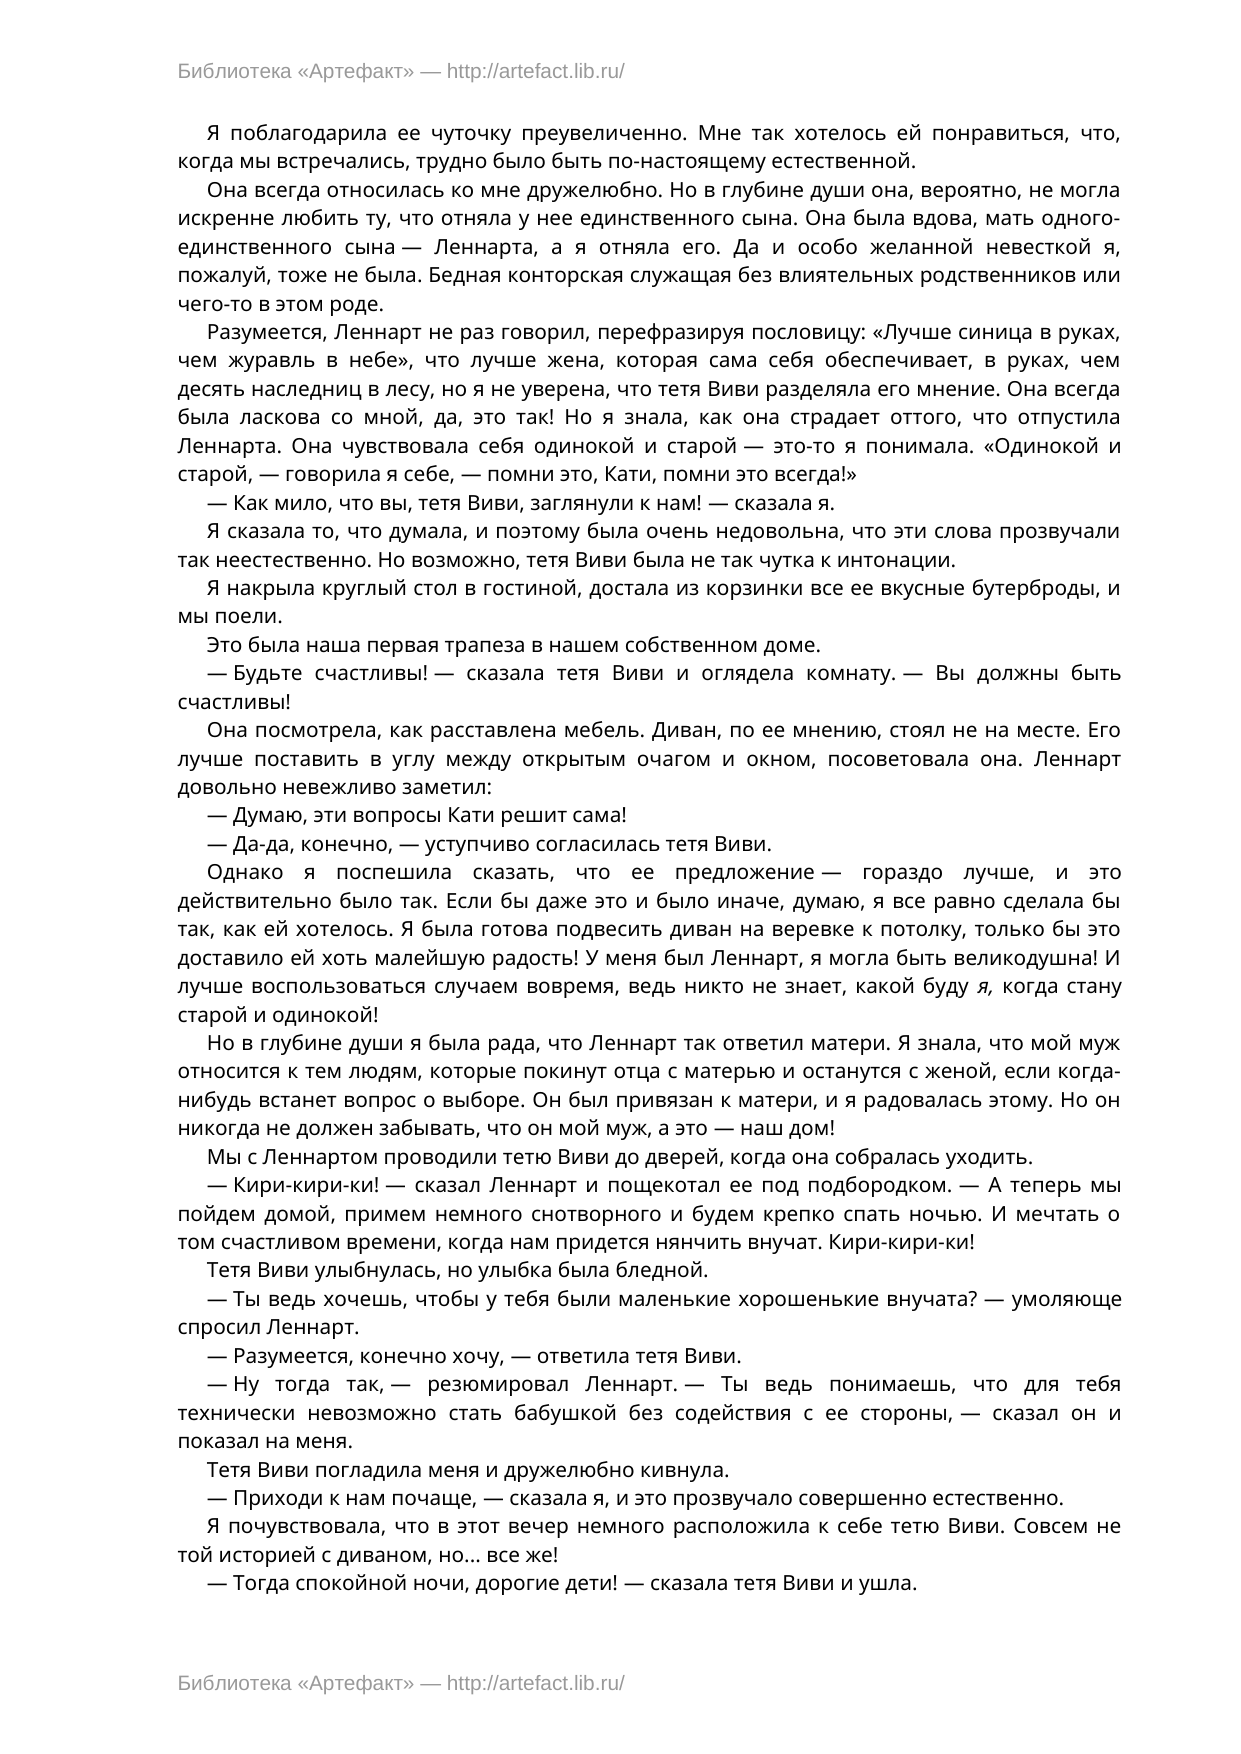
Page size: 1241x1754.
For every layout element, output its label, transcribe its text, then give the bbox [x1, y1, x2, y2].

text — Как мило, что вы, тетя Виви, заглянули к нам! — сказала я. [177, 488, 1122, 516]
text — Тогда спокойной ночи, дорогие дети! — сказала тетя Виви и ушла. [177, 1568, 1122, 1597]
text Это была наша первая трапеза в нашем собственном доме. [177, 630, 1122, 658]
text — Да-да, конечно, — уступчиво согласилась тетя Виви. [177, 829, 1122, 857]
text Она посмотрела, как расставлена мебель. Диван, по ее мнению, стоял не на месте. Его лучше поставить в углу между открытым очагом и окном, посоветовала она. Леннарт довольно невежливо заметил: [177, 715, 1122, 801]
text Я поблагодарила ее чуточку преувеличенно. Мне так хотелось ей понравиться, что, когда мы встречались, трудно было быть по-настоящему естественной. [177, 118, 1122, 175]
text — Думаю, эти вопросы Кати решит сама! [177, 801, 1122, 829]
text Однако я поспешила сказать, что ее предложение — гораздо лучше, и это действительно было так. Если бы даже это и было иначе, думаю, я все равно сделала бы так, как ей хотелось. Я была готова подвесить диван на веревке к потолку, только бы это доставило ей хоть малейшую радость! У меня был Леннарт, я могла быть великодушна! И лучше воспользоваться случаем вовремя, ведь никто не знает, какой буду я, когда стану старой и одинокой! [177, 857, 1122, 1028]
text — Ты ведь хочешь, чтобы у тебя были маленькие хорошенькие внучата? — умоляюще спросил Леннарт. [177, 1284, 1122, 1341]
text — Разумеется, конечно хочу, — ответила тетя Виви. [177, 1341, 1122, 1369]
text Я сказала то, что думала, и поэтому была очень недовольна, что эти слова прозвучали так неестественно. Но возможно, тетя Виви была не так чутка к интонации. [177, 516, 1122, 573]
text Но в глубине души я была рада, что Леннарт так ответил матери. Я знала, что мой муж относится к тем людям, которые покинут отца с матерью и останутся с женой, если когда-нибудь встанет вопрос о выборе. Он был привязан к матери, и я радовалась этому. Но он никогда не должен забывать, что он мой муж, а это — наш дом! [177, 1028, 1122, 1142]
text Тетя Виви погладила меня и дружелюбно кивнула. [177, 1455, 1122, 1483]
text Мы с Леннартом проводили тетю Виви до дверей, когда она собралась уходить. [177, 1142, 1122, 1170]
text — Ну тогда так, — резюмировал Леннарт. — Ты ведь понимаешь, что для тебя технически невозможно стать бабушкой без содействия с ее стороны, — сказал он и показал на меня. [177, 1369, 1122, 1455]
text Она всегда относилась ко мне дружелюбно. Но в глубине души она, вероятно, не могла искренне любить ту, что отняла у нее единственного сына. Она была вдова, мать одного-единственного сына — Леннарта, а я отняла его. Да и особо желанной невесткой я, пожалуй, тоже не была. Бедная конторская служащая без влиятельных родственников или чего-то в этом роде. [177, 175, 1122, 317]
text Разумеется, Леннарт не раз говорил, перефразируя пословицу: «Лучше синица в руках, чем журавль в небе», что лучше жена, которая сама себя обеспечивает, в руках, чем десять наследниц в лесу, но я не уверена, что тетя Виви разделяла его мнение. Она всегда была ласкова со мной, да, это так! Но я знала, как она страдает оттого, что отпустила Леннарта. Она чувствовала себя одинокой и старой — это-то я понимала. «Одинокой и старой, — говорила я себе, — помни это, Кати, помни это всегда!» [177, 317, 1122, 488]
text Я почувствовала, что в этот вечер немного расположила к себе тетю Виви. Совсем не той историей с диваном, но... все же! [177, 1512, 1122, 1568]
text Я накрыла круглый стол в гостиной, достала из корзинки все ее вкусные бутерброды, и мы поели. [177, 573, 1122, 630]
text — Приходи к нам почаще, — сказала я, и это прозвучало совершенно естественно. [177, 1483, 1122, 1512]
text — Кири-кири-ки! — сказал Леннарт и пощекотал ее под подбородком. — А теперь мы пойдем домой, примем немного снотворного и будем крепко спать ночью. И мечтать о том счастливом времени, когда нам придется нянчить внучат. Кири-кири-ки! [177, 1170, 1122, 1256]
text Тетя Виви улыбнулась, но улыбка была бледной. [177, 1256, 1122, 1284]
text — Будьте счастливы! — сказала тетя Виви и оглядела комнату. — Вы должны быть счастливы! [177, 658, 1122, 715]
